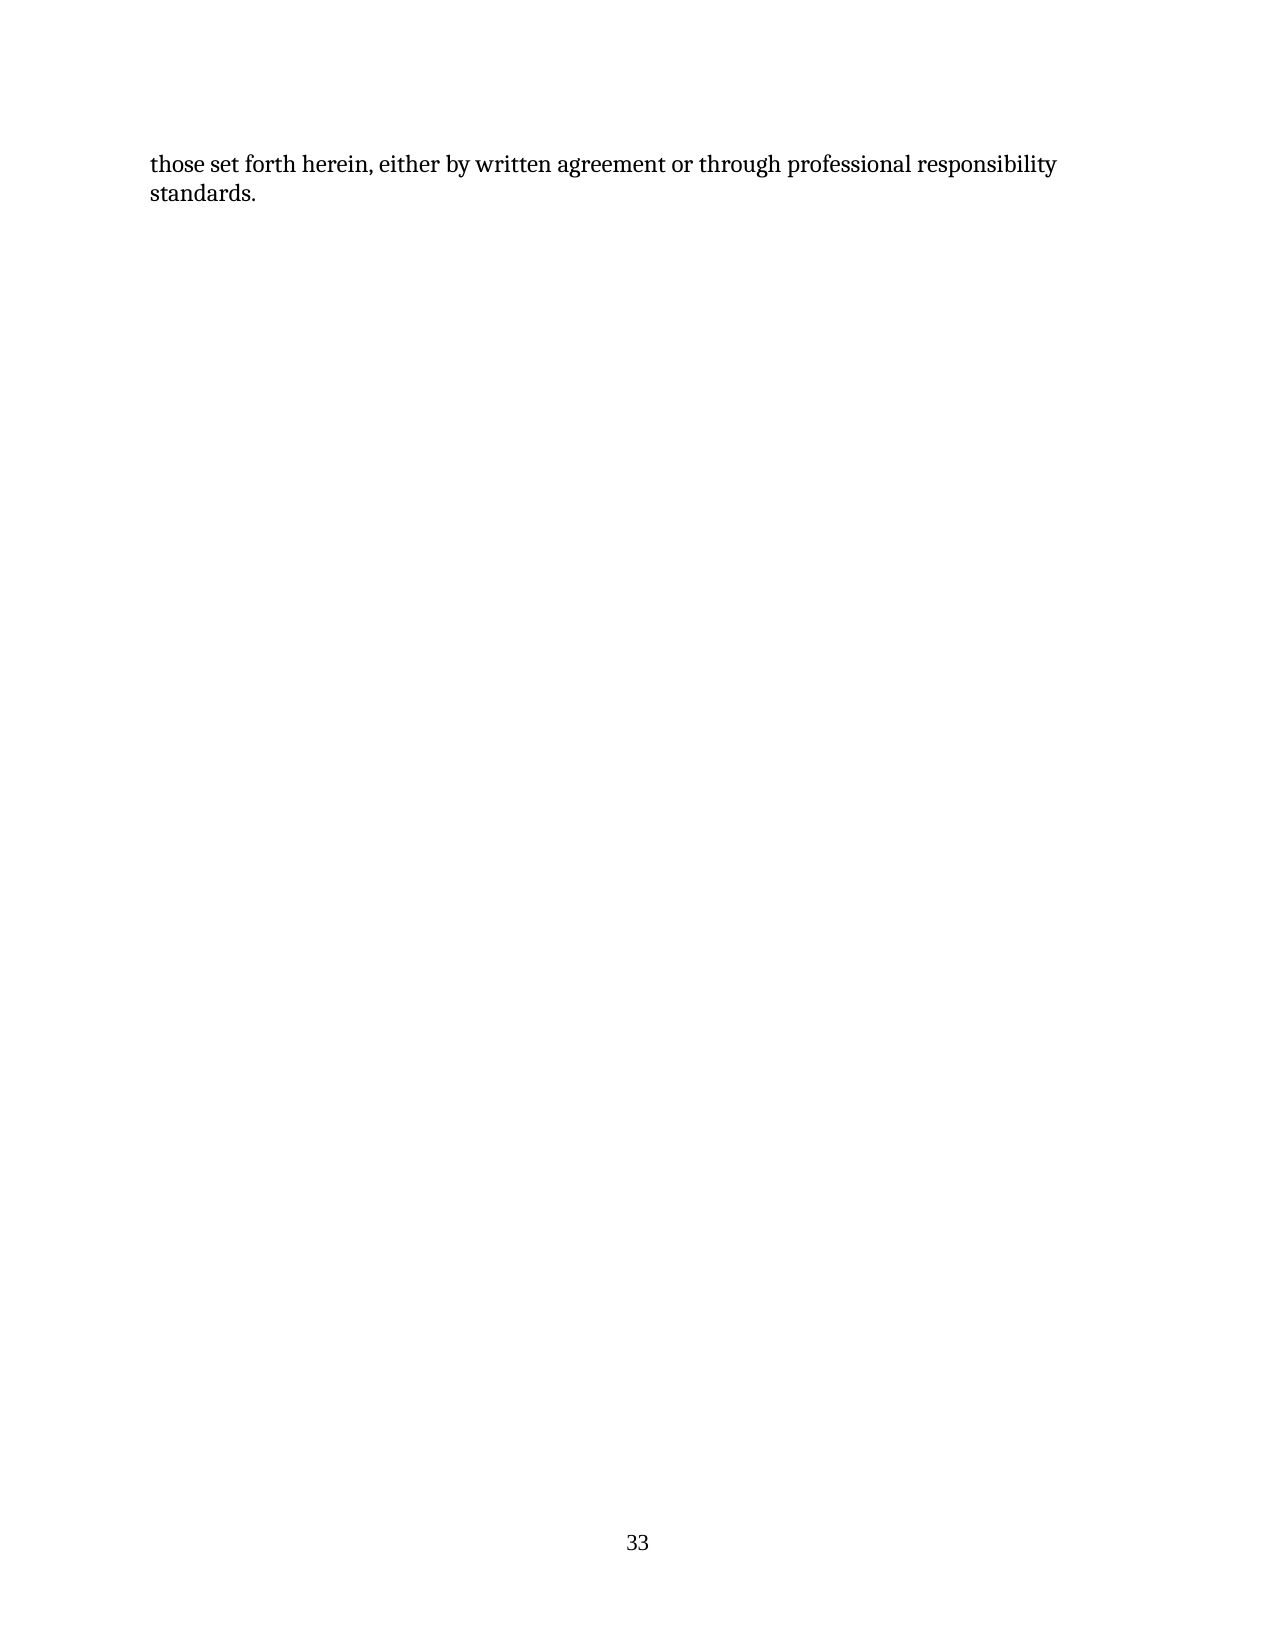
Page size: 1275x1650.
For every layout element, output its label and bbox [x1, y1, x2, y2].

list [150, 150, 1125, 207]
